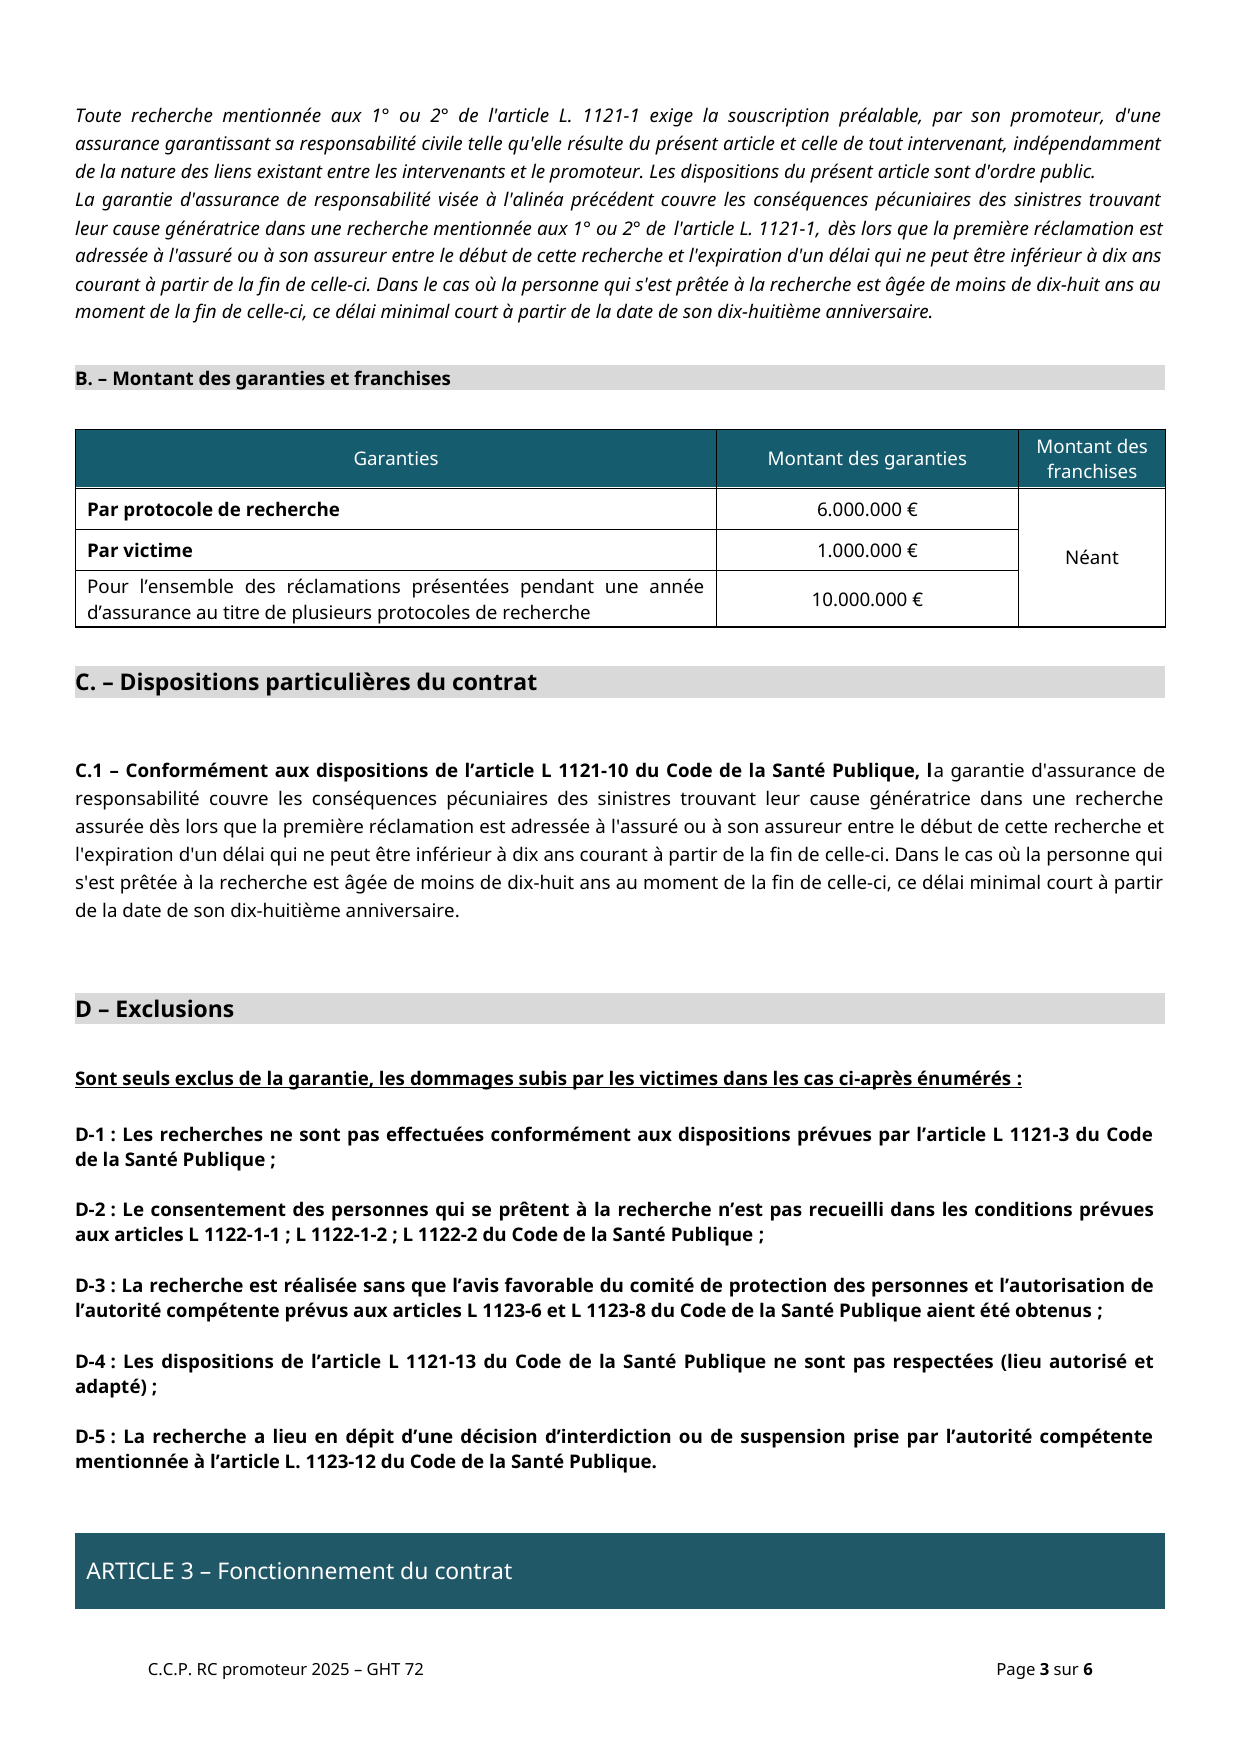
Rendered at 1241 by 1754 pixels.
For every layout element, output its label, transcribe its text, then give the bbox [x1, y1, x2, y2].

table_header Montant des garanties [717, 430, 1018, 487]
text D-1 : Les recherches ne sont pas effectuées conformément aux dispositions prévues par l’article L 1121-3 du Code de la Santé Publique ; [75, 1121, 1155, 1171]
text Sont seuls exclus de la garantie, les dommages subis par les victimes dans les cas ci-après énumérés : [75, 1065, 1165, 1090]
text C. – Dispositions particulières du contrat [75, 666, 1165, 698]
table_header ARTICLE 3 – Fonctionnement du contrat [75, 1533, 1165, 1609]
text B. – Montant des garanties et franchises [75, 365, 1165, 390]
table_cell Par protocole de recherche [76, 489, 716, 529]
text Toute recherche mentionnée aux 1° ou 2° de l'article L. 1121-1 exige la souscription préalable, par son promoteur, d'une assurance garantissant sa responsabilité civile telle qu'elle résulte du présent article et celle de tout intervenant, indépendamment de la nature des liens existant entre les intervenants et le promoteur. Les dispositions du présent article sont d'ordre public. [75, 103, 1165, 184]
table_header Garanties [76, 430, 716, 487]
text C.1 – Conformément aux dispositions de l’article L 1121-10 du Code de la Santé Publique, la garantie d'assurance de responsabilité couvre les conséquences pécuniaires des sinistres trouvant leur cause génératrice dans une recherche assurée dès lors que la première réclamation est adressée à l'assuré ou à son assureur entre le début de cette recherche et l'expiration d'un délai qui ne peut être inférieur à dix ans courant à partir de la fin de celle-ci. Dans le cas où la personne qui s'est prêtée à la recherche est âgée de moins de dix-huit ans au moment de la fin de celle-ci, ce délai minimal court à partir de la date de son dix-huitième anniversaire. [75, 757, 1165, 923]
text D-2 : Le consentement des personnes qui se prêtent à la recherche n’est pas recueilli dans les conditions prévues aux articles L 1122-1-1 ; L 1122-1-2 ; L 1122-2 du Code de la Santé Publique ; [75, 1197, 1155, 1247]
table_cell 6.000.000 € [717, 489, 1018, 529]
table_cell Néant [1019, 489, 1165, 626]
text D – Exclusions [75, 993, 1165, 1024]
table_cell 1.000.000 € [717, 530, 1018, 570]
text La garantie d'assurance de responsabilité visée à l'alinéa précédent couvre les conséquences pécuniaires des sinistres trouvant leur cause génératrice dans une recherche mentionnée aux 1° ou 2° de l'article L. 1121-1, dès lors que la première réclamation est adressée à l'assuré ou à son assureur entre le début de cette recherche et l'expiration d'un délai qui ne peut être inférieur à dix ans courant à partir de la fin de celle-ci. Dans le cas où la personne qui s'est prêtée à la recherche est âgée de moins de dix-huit ans au moment de la fin de celle-ci, ce délai minimal court à partir de la date de son dix-huitième anniversaire. [75, 187, 1165, 324]
table_header Montant des franchises [1019, 430, 1165, 487]
text D-5 : La recherche a lieu en dépit d’une décision d’interdiction ou de suspension prise par l’autorité compétente mentionnée à l’article L. 1123-12 du Code de la Santé Publique. [75, 1424, 1155, 1474]
table_cell Par victime [76, 530, 716, 570]
table_cell 10.000.000 € [717, 571, 1018, 626]
text D-3 : La recherche est réalisée sans que l’avis favorable du comité de protection des personnes et l’autorisation de l’autorité compétente prévus aux articles L 1123-6 et L 1123-8 du Code de la Santé Publique aient été obtenus ; [75, 1272, 1155, 1323]
table_cell Pour l’ensemble des réclamations présentées pendant une année d’assurance au titre de plusieurs protocoles de recherche [76, 571, 716, 626]
text D-4 : Les dispositions de l’article L 1121-13 du Code de la Santé Publique ne sont pas respectées (lieu autorisé et adapté) ; [75, 1348, 1155, 1398]
